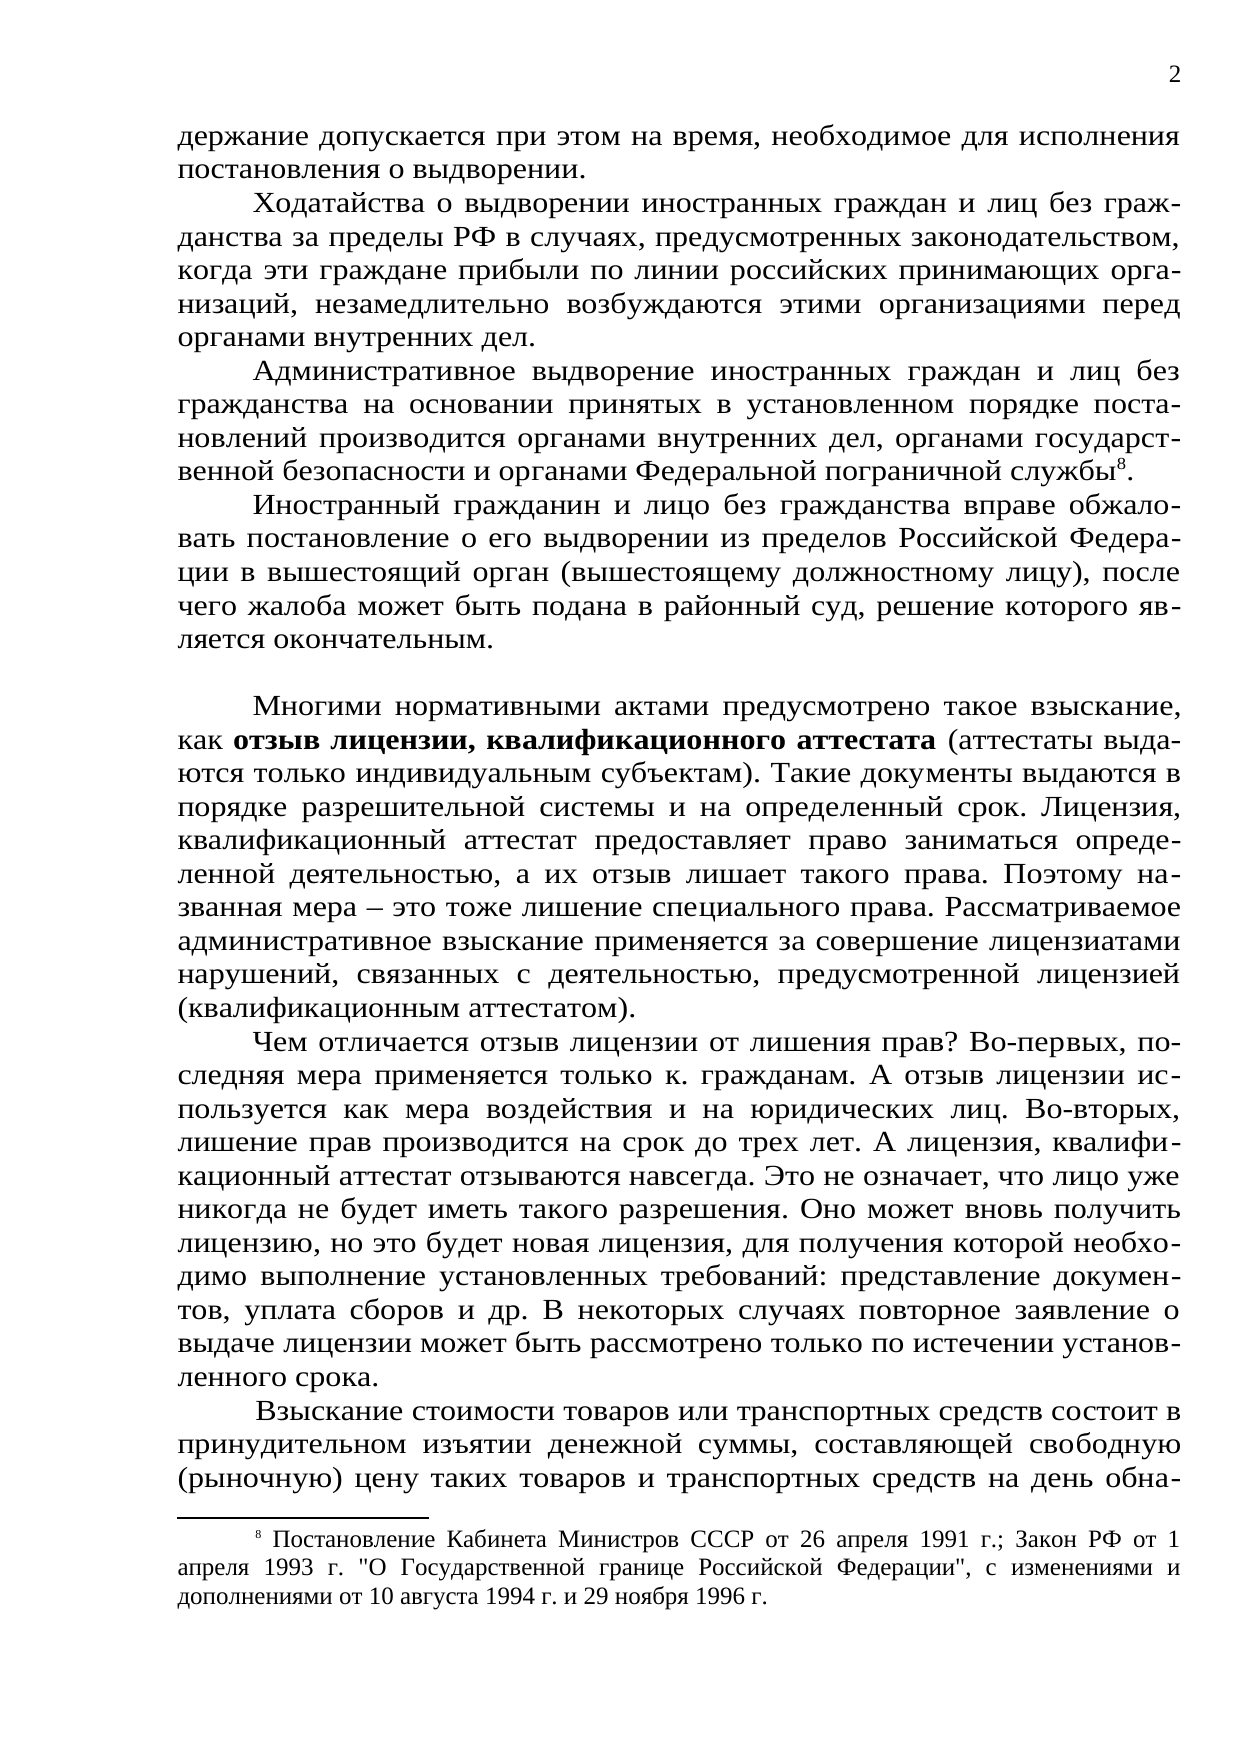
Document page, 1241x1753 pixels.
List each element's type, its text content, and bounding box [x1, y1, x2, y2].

text Чем отличается отзыв лицензии от лишения прав? Во-первых, последняя мера применяется только к. гражданам. А отзыв лицензии используется как мера воздействия и на юридических лиц. Во-вторых, лишение прав производится на срок до трех лет. А лицензия, квалификационный аттестат отзываются навсегда. Это не означает, что лицо уже никогда не будет иметь такого разрешения. Оно может вновь получить лицензию, но это будет новая лицензия, для получения которой необходимо выполнение установленных требований: представление документов, уплата сборов и др. В некоторых случаях повторное заявление о выдаче лицензии может быть рассмотрено только по истечении установленного срока. [177, 1024, 1181, 1393]
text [177, 118, 1181, 185]
text Многими нормативными актами предусмотрено такое взыскание, как отзыв лицензии, квалификационного аттестата (аттестаты выдаются только индивидуальным субъектам). Такие документы выдаются в порядке разрешительной системы и на определенный срок. Лицензия, квалификационный аттестат предоставляет право заниматься определенной деятельностью, а их отзыв лишает такого права. Поэтому названная мера – это тоже лишение специального права. Рассматриваемое административное взыскание применяется за совершение лицензиатами нарушений, связанных с деятельностью, предусмотренной лицензией (квалификационным аттестатом). [177, 688, 1181, 1024]
text Административное выдворение иностранных граждан и лиц без гражданства на основании принятых в установленном порядке постановлений производится органами внутренних дел, органами государственной безопасности и органами Федеральной пограничной службы. [177, 353, 1181, 487]
text Ходатайства о выдворении иностранных граждан и лиц без гражданства за пределы РФ в случаях, предусмотренных законодательством, когда эти граждане прибыли по линии российских принимающих организаций, незамедлительно возбуждаются этими организациями перед органами внутренних дел. [177, 185, 1181, 353]
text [177, 1393, 1181, 1493]
text Иностранный гражданин и лицо без гражданства вправе обжаловать постановление о его выдворении из пределов Российской Федерации в вышестоящий орган (вышестоящему должностному лицу), после чего жалоба может быть подана в районный суд, решение которого является окончательным. [177, 487, 1181, 655]
